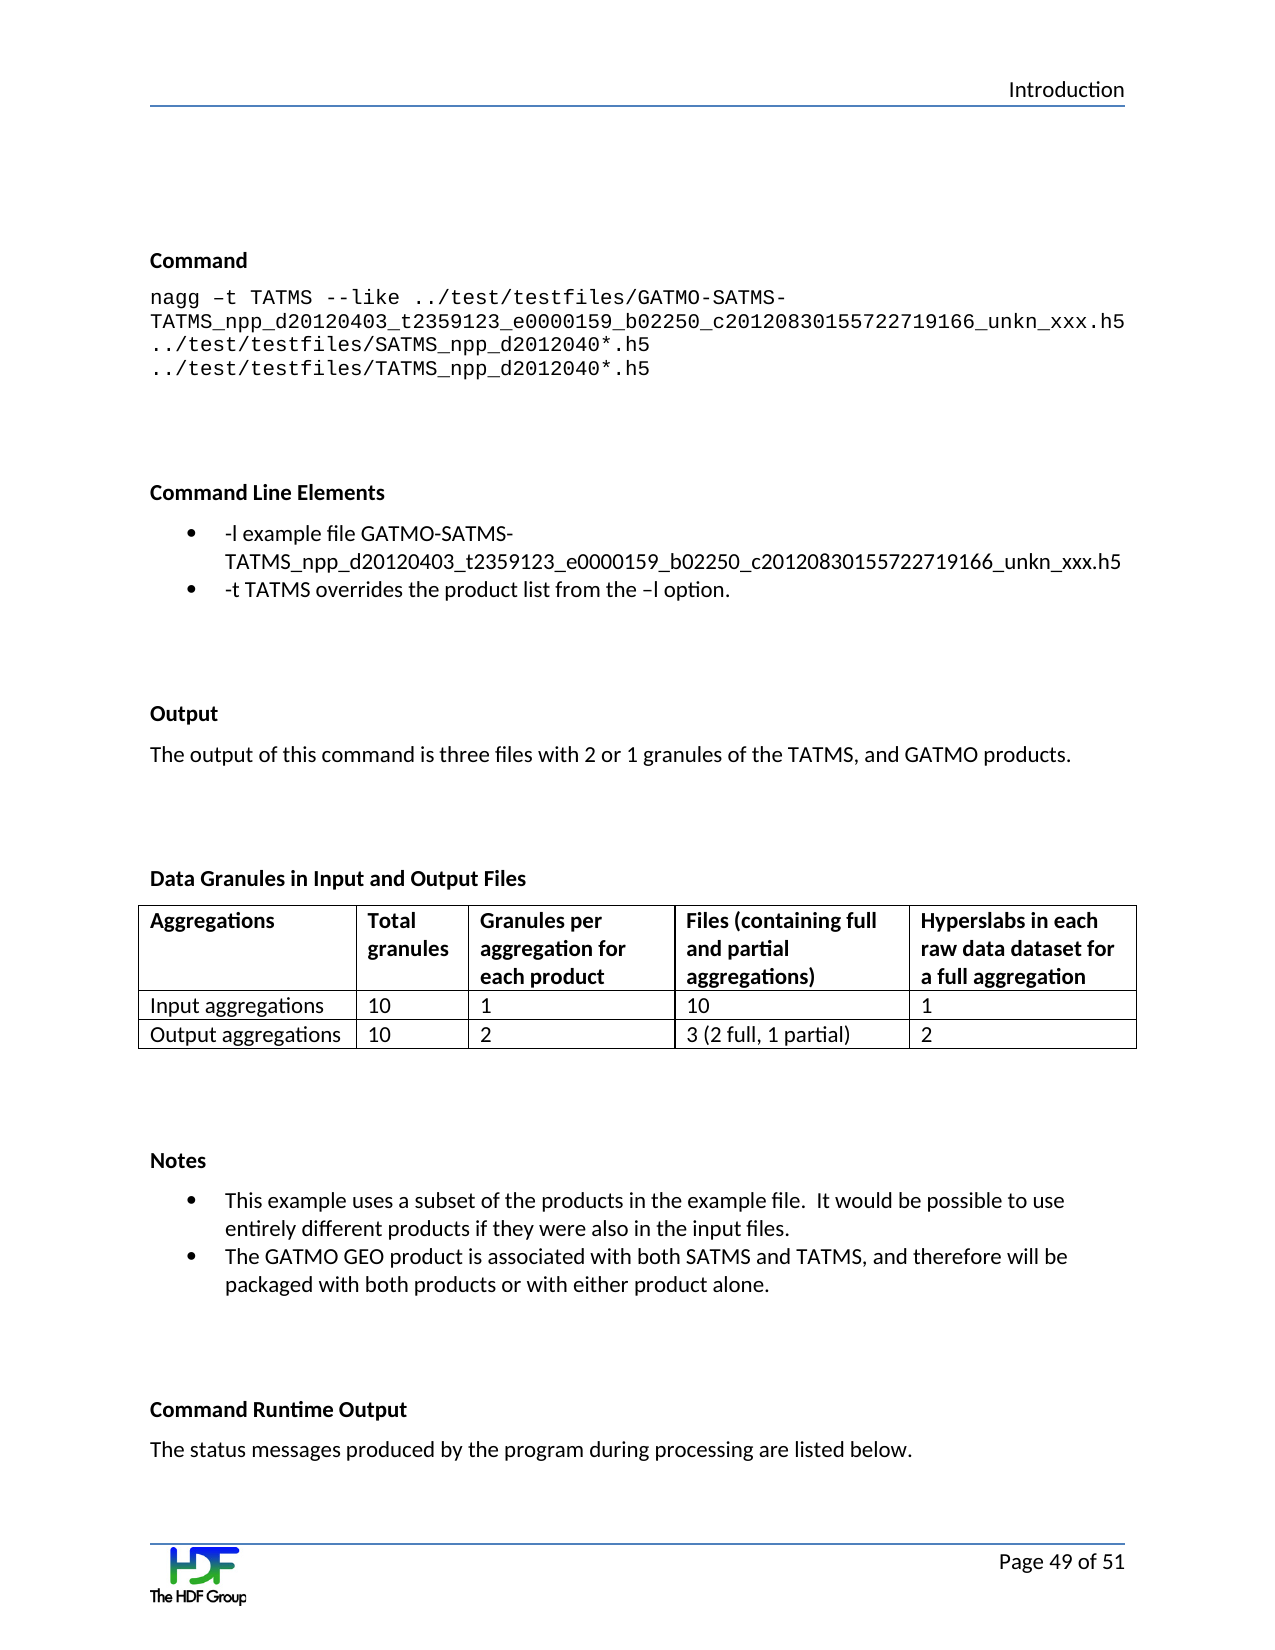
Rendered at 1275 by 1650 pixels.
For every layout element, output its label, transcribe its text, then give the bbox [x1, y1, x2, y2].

table_header Aggregations [139, 906, 356, 990]
subtitle Data Granules in Input and Output Files [150, 864, 1125, 892]
table_cell 2 [469, 1020, 674, 1048]
picture [150, 1547, 247, 1606]
text The status messages produced by the program during processing are listed below. [150, 1436, 1125, 1463]
table_header Hyperslabs in each raw data dataset for a full aggregation [910, 906, 1136, 990]
table_cell 1 [910, 991, 1136, 1019]
list This example uses a subset of the products in the example file. It would be possible to use entirely different products if they were also in the input files. [187, 1186, 1125, 1242]
table_cell 1 [469, 991, 674, 1019]
subtitle Command Runtime Output [150, 1395, 1125, 1423]
table_cell 10 [676, 991, 909, 1019]
subtitle Notes [150, 1146, 1125, 1174]
table_cell Input aggregations [139, 991, 356, 1019]
table_cell Output aggregations [139, 1020, 356, 1048]
table_cell 3 (2 full, 1 partial) [676, 1020, 909, 1048]
table_header Granules per aggregation for each product [469, 906, 674, 990]
table_header Files (containing full and partial aggregations) [676, 906, 909, 990]
text nagg –t TATMS --like ../test/testfiles/GATMO-SATMS-TATMS_npp_d20120403_t2359123_e0000159_b02250_c20120830155722719166_unkn_xxx.h5 ../test/testfiles/SATMS_npp_d2012040*.h5 ../test/testfiles/TATMS_npp_d2012040*.h5 [150, 287, 1125, 382]
list The GATMO GEO product is associated with both SATMS and TATMS, and therefore will be packaged with both products or with either product alone. [187, 1242, 1125, 1298]
table_cell 10 [357, 1020, 468, 1048]
table_header Total granules [357, 906, 468, 990]
table_cell 10 [357, 991, 468, 1019]
subtitle Command [150, 247, 1125, 274]
list -l example file GATMO-SATMS-TATMS_npp_d20120403_t2359123_e0000159_b02250_c20120830155722719166_unkn_xxx.h5 [187, 519, 1125, 575]
subtitle Command Line Elements [150, 478, 1125, 506]
list -t TATMS overrides the product list from the –l option. [187, 575, 1125, 603]
text The output of this command is three files with 2 or 1 granules of the TATMS, and GATMO products. [150, 740, 1125, 768]
subtitle Output [150, 699, 1125, 727]
table_cell 2 [910, 1020, 1136, 1048]
